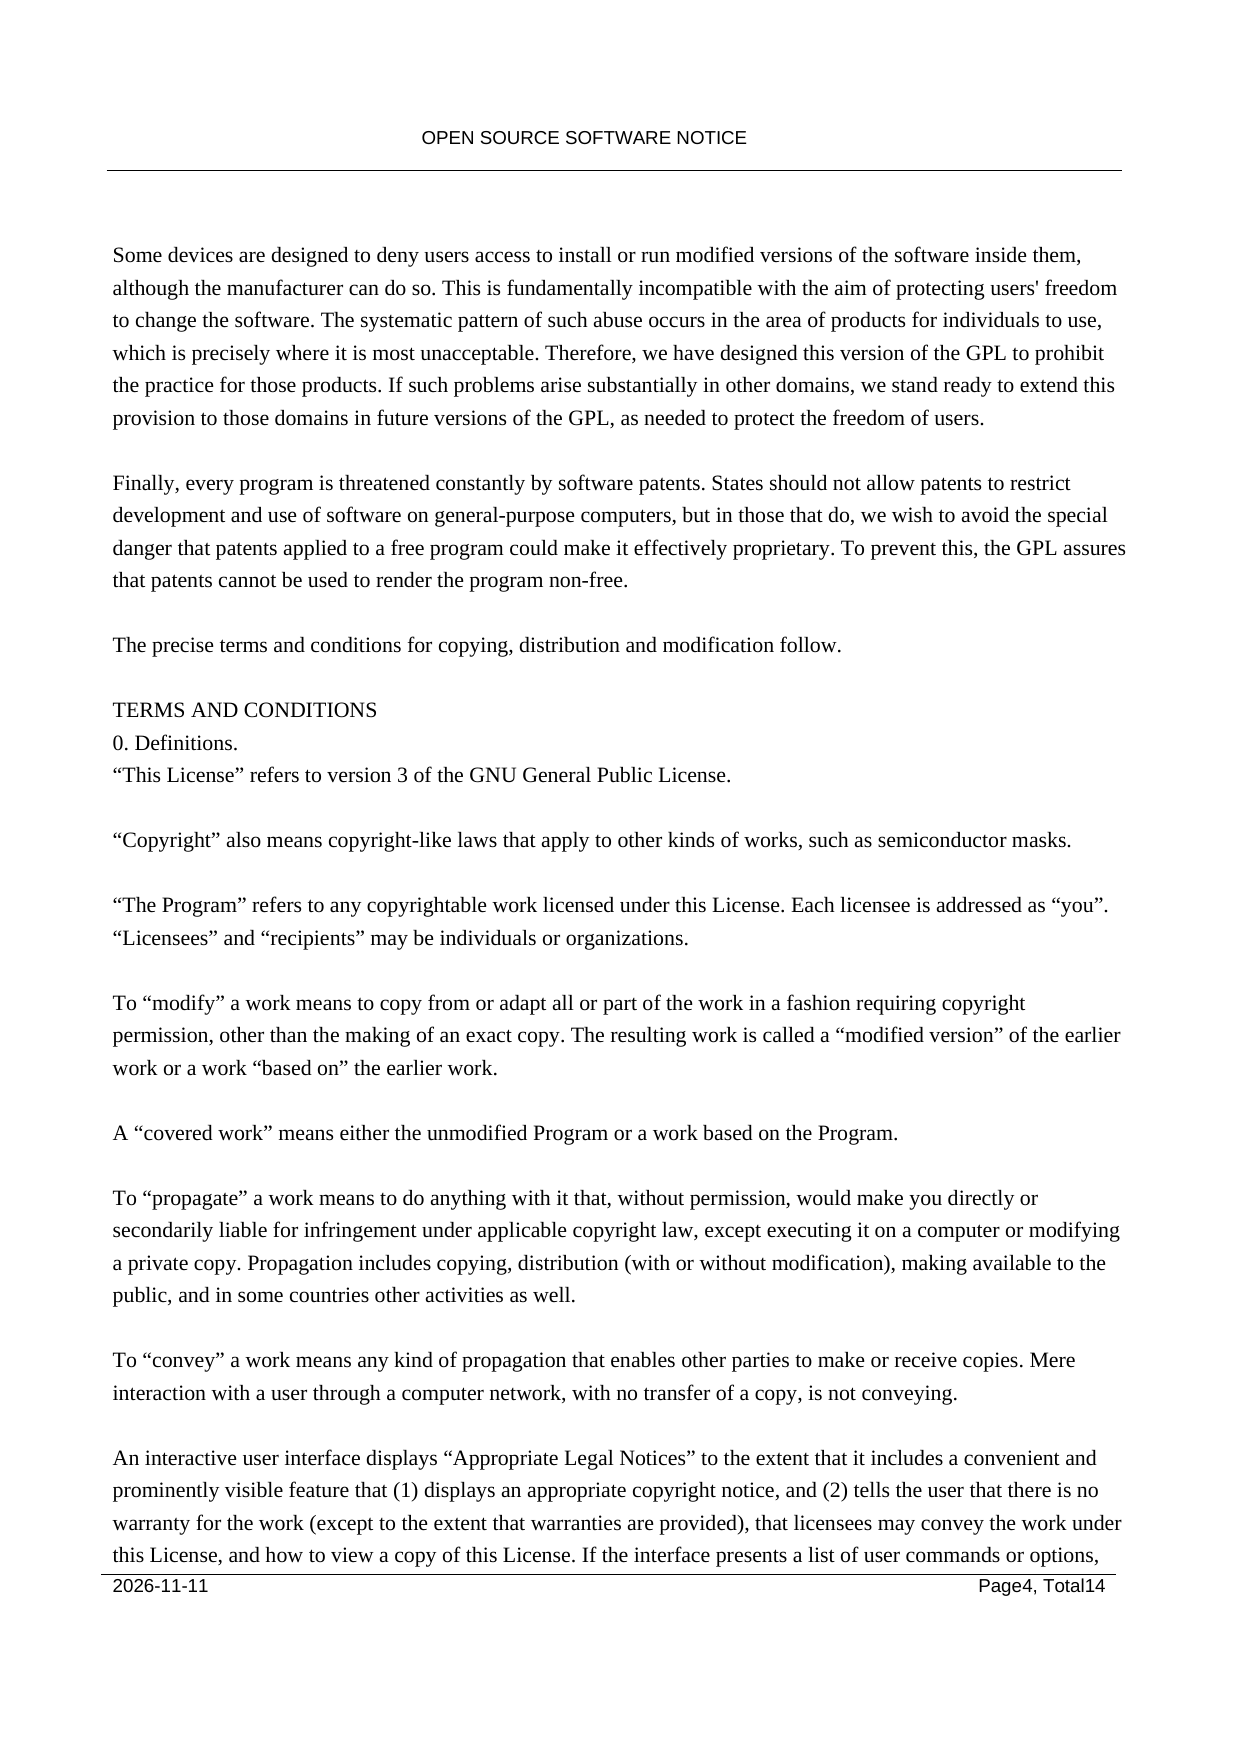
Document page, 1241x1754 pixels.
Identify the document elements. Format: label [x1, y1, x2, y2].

text [112, 206, 1128, 1571]
